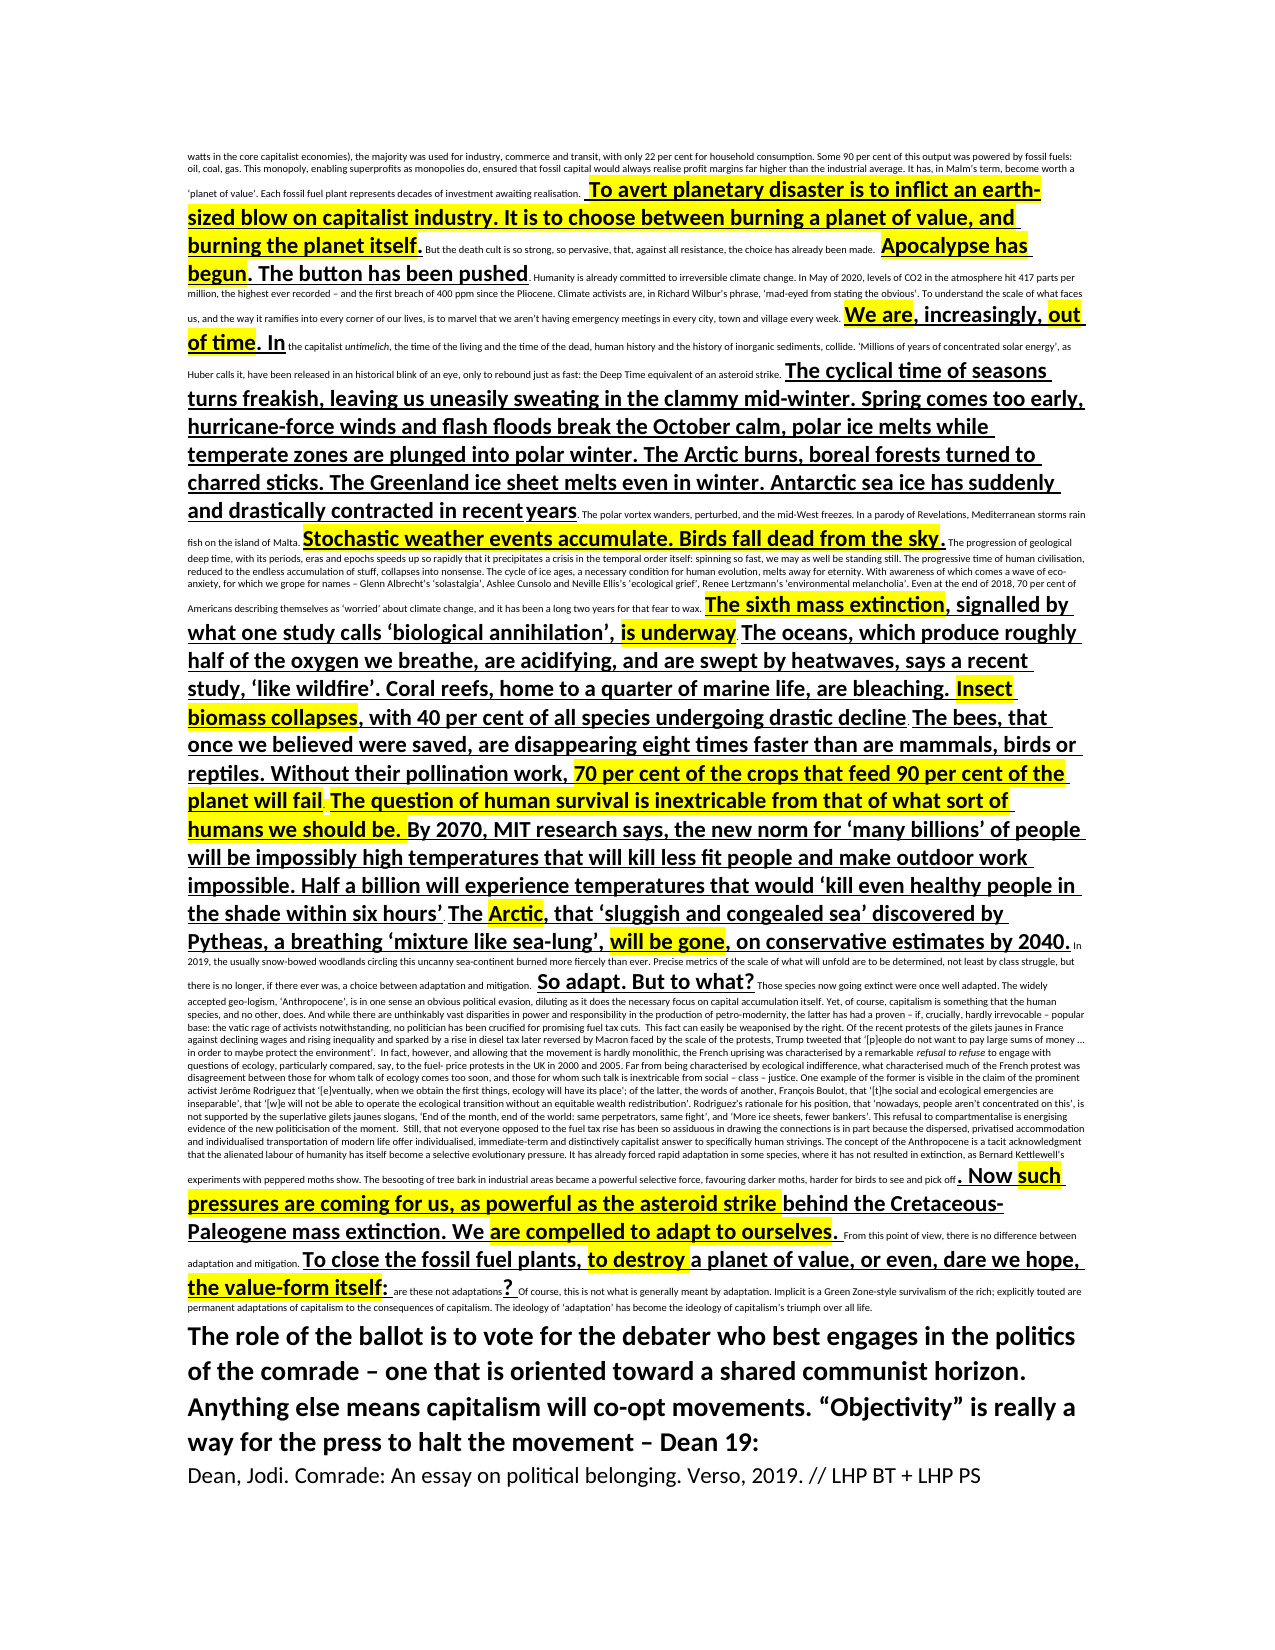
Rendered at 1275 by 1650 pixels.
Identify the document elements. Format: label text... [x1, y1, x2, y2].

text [187, 150, 1087, 1313]
text Dean, Jodi. Comrade: An essay on political belonging. Verso, 2019. // LHP BT + LHP PS [187, 1461, 1087, 1489]
subtitle The role of the ballot is to vote for the debater who best engages in the politics of the comrade – one that is oriented toward a shared communist horizon. Anything else means capitalism will co-opt movements. “Objectivity” is really a way for the press to halt the movement – Dean 19: [187, 1319, 1087, 1458]
